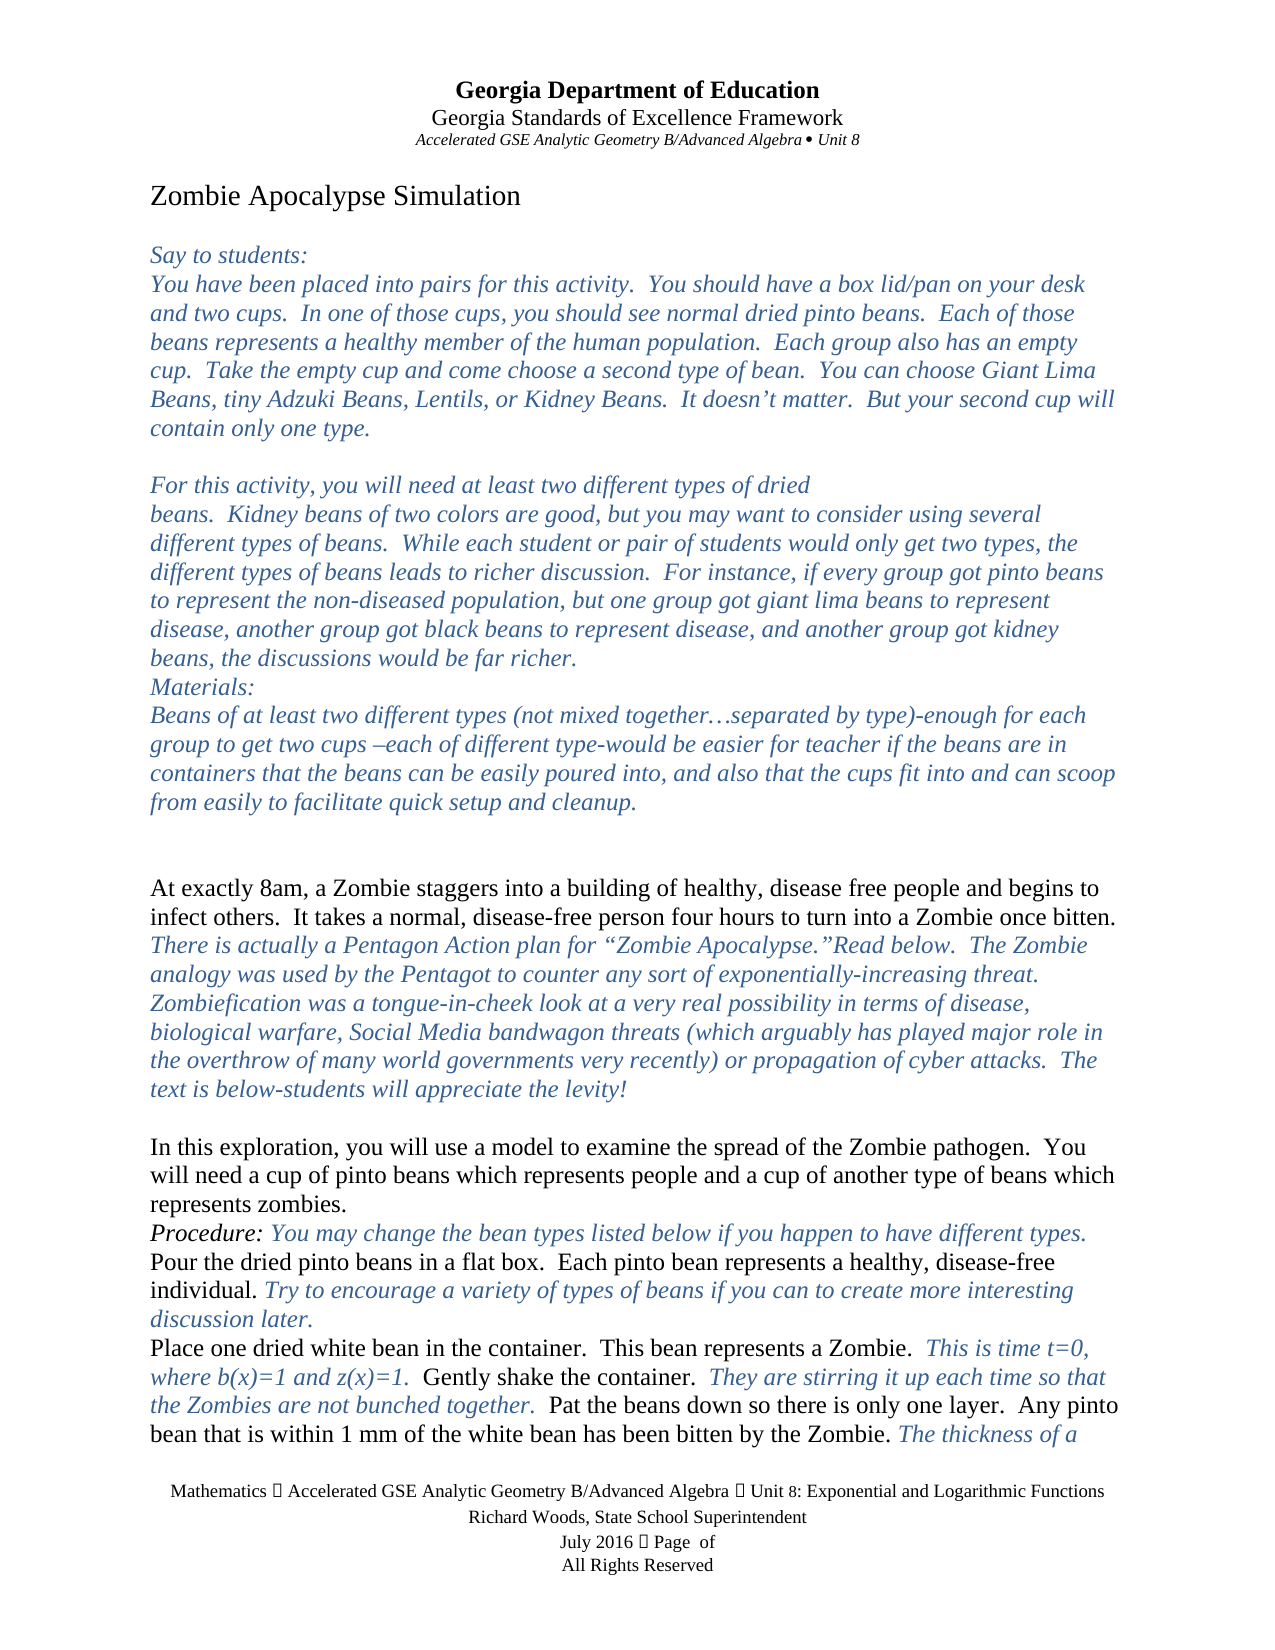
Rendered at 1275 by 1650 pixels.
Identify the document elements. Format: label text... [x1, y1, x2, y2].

text Materials: [150, 672, 1125, 700]
text At exactly 8am, a Zombie staggers into a building of healthy, disease free people and begins to infect others. It takes a normal, disease-free person four hours to turn into a Zombie once bitten. There is actually a Pentagon Action plan for “Zombie Apocalypse.”Read below. The Zombie analogy was used by the Pentagot to counter any sort of exponentially-increasing threat. Zombiefication was a tongue-in-cheek look at a very real possibility in terms of disease, biological warfare, Social Media bandwagon threats (which arguably has played major role in the overthrow of many world governments very recently) or propagation of cyber attacks. The text is below-students will appreciate the levity! [150, 873, 1125, 1103]
text Procedure: You may change the bean types listed below if you happen to have different types. [150, 1218, 1125, 1247]
text Zombie Apocalypse Simulation [150, 178, 1125, 212]
text For this activity, you will need at least two different types of dried [150, 470, 1125, 499]
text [150, 1333, 1125, 1448]
text You have been placed into pairs for this activity. You should have a box lid/pan on your desk and two cups. In one of those cups, you should see normal dried pinto beans. Each of those beans represents a healthy member of the human population. Each group also has an empty cup. Take the empty cup and come choose a second type of bean. You can choose Giant Lima Beans, tiny Adzuki Beans, Lentils, or Kidney Beans. It doesn’t matter. But your second cup will contain only one type. [150, 269, 1125, 442]
text In this exploration, you will use a model to examine the spread of the Zombie pathogen. You will need a cup of pinto beans which represents people and a cup of another type of beans which represents zombies. [150, 1132, 1125, 1218]
text Beans of at least two different types (not mixed together…separated by type)-enough for each group to get two cups –each of different type-would be easier for teacher if the beans are in containers that the beans can be easily poured into, and also that the cups fit into and can scoop from easily to facilitate quick setup and cleanup. [150, 700, 1125, 815]
text beans. Kidney beans of two colors are good, but you may want to consider using several different types of beans. While each student or pair of students would only get two types, the different types of beans leads to richer discussion. For instance, if every group got pinto beans to represent the non-diseased population, but one group got giant lima beans to represent disease, another group got black beans to represent disease, and another group got kidney beans, the discussions would be far richer. [150, 499, 1125, 672]
text Say to students: [150, 240, 1125, 269]
text Pour the dried pinto beans in a flat box. Each pinto bean represents a healthy, disease-free individual. Try to encourage a variety of types of beans if you can to create more interesting discussion later. [150, 1247, 1125, 1333]
